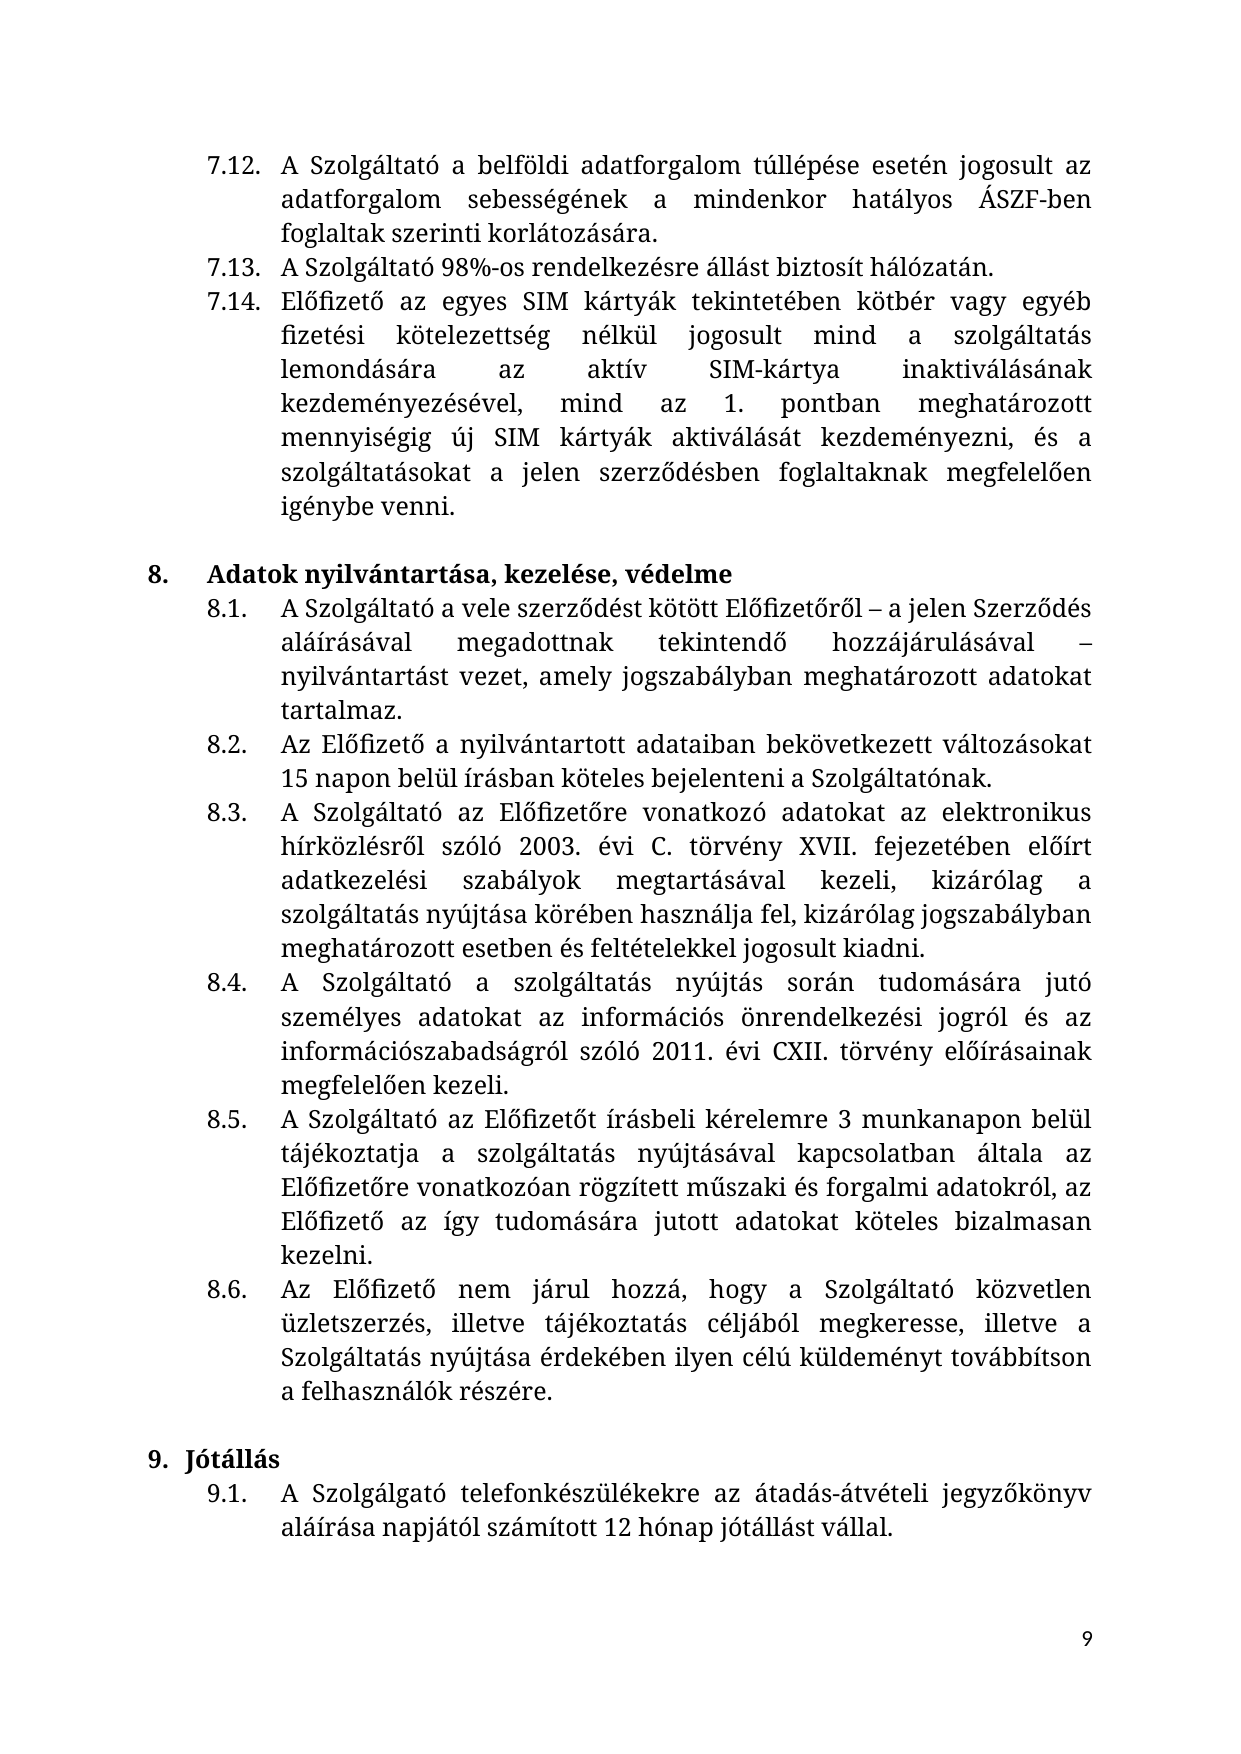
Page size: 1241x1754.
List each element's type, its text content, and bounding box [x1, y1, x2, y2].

list Az Előfizető nem járul hozzá, hogy a Szolgáltató közvetlen üzletszerzés, illetve tájékoztatás céljából megkeresse, illetve a Szolgáltatás nyújtása érdekében ilyen célú küldeményt továbbítson a felhasználók részére. [207, 1272, 1093, 1408]
list Előfizető az egyes SIM kártyák tekintetében kötbér vagy egyéb fizetési kötelezettség nélkül jogosult mind a szolgáltatás lemondására az aktív SIM-kártya inaktiválásának kezdeményezésével, mind az 1. pontban meghatározott mennyiségig új SIM kártyák aktiválását kezdeményezni, és a szolgáltatásokat a jelen szerződésben foglaltaknak megfelelően igénybe venni. [207, 284, 1093, 522]
list A Szolgáltató az Előfizetőre vonatkozó adatokat az elektronikus hírközlésről szóló 2003. évi C. törvény XVII. fejezetében előírt adatkezelési szabályok megtartásával kezeli, kizárólag a szolgáltatás nyújtása körében használja fel, kizárólag jogszabályban meghatározott esetben és feltételekkel jogosult kiadni. [207, 795, 1093, 965]
list A Szolgáltató az Előfizetőt írásbeli kérelemre 3 munkanapon belül tájékoztatja a szolgáltatás nyújtásával kapcsolatban általa az Előfizetőre vonatkozóan rögzített műszaki és forgalmi adatokról, az Előfizető az így tudomására jutott adatokat köteles bizalmasan kezelni. [207, 1101, 1093, 1272]
list A Szolgáltató a belföldi adatforgalom túllépése esetén jogosult az adatforgalom sebességének a mindenkor hatályos ÁSZF-ben foglaltak szerinti korlátozására. [207, 148, 1093, 250]
list A Szolgálgató telefonkészülékekre az átadás-átvételi jegyzőkönyv aláírása napjától számított 12 hónap jótállást vállal. [207, 1476, 1093, 1544]
list Az Előfizető a nyilvántartott adataiban bekövetkezett változásokat 15 napon belül írásban köteles bejelenteni a Szolgáltatónak. [207, 727, 1093, 795]
list A Szolgáltató a vele szerződést kötött Előfizetőről – a jelen Szerződés aláírásával megadottnak tekintendő hozzájárulásával – nyilvántartást vezet, amely jogszabályban meghatározott adatokat tartalmaz. [207, 590, 1093, 727]
list Jótállás [148, 1442, 1093, 1476]
list A Szolgáltató a szolgáltatás nyújtás során tudomására jutó személyes adatokat az információs önrendelkezési jogról és az információszabadságról szóló 2011. évi CXII. törvény előírásainak megfelelően kezeli. [207, 965, 1093, 1101]
list Adatok nyilvántartása, kezelése, védelme [148, 556, 1093, 590]
list A Szolgáltató 98%-os rendelkezésre állást biztosít hálózatán. [207, 250, 1093, 284]
